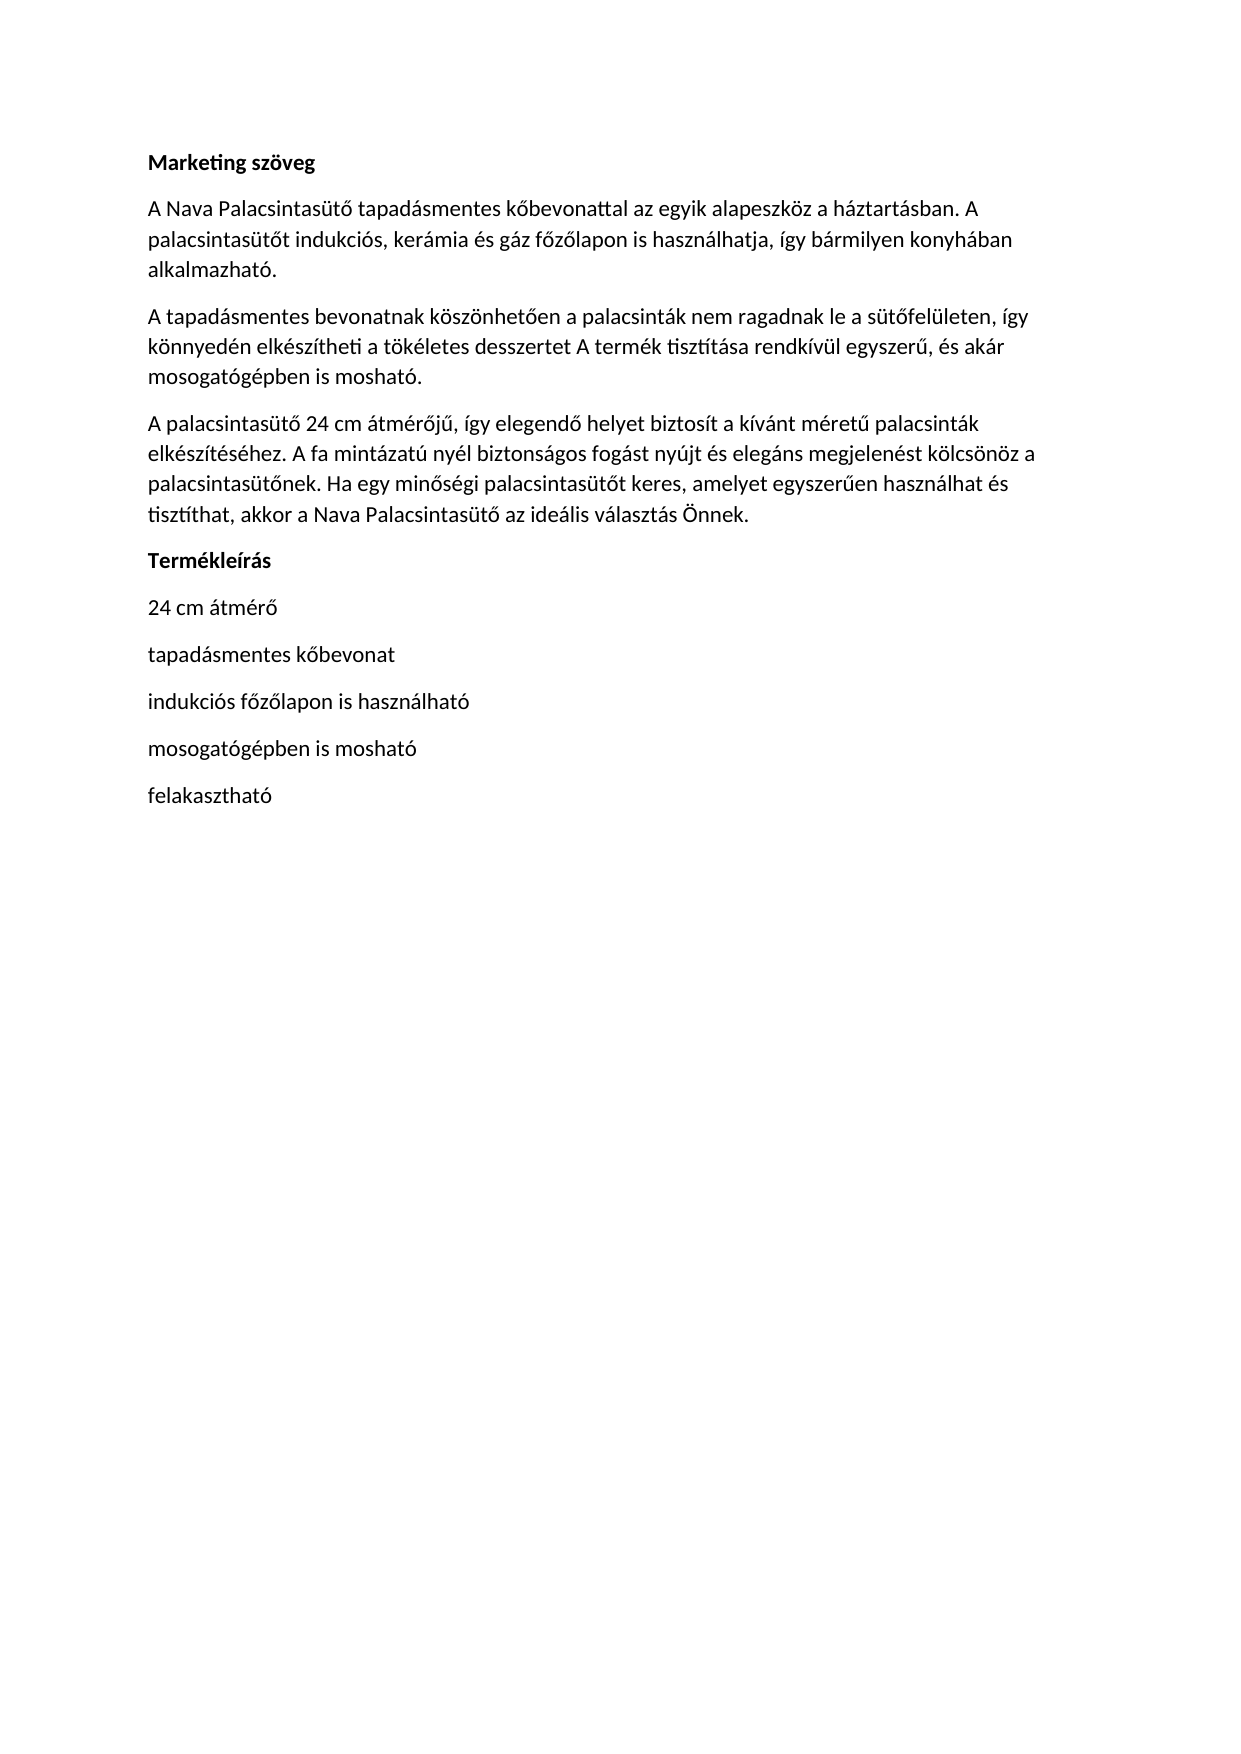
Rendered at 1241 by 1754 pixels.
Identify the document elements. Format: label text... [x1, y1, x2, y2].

text tapadásmentes kőbevonat [148, 640, 1093, 668]
text A Nava Palacsintasütő tapadásmentes kőbevonattal az egyik alapeszköz a háztartásban. A palacsintasütőt indukciós, kerámia és gáz főzőlapon is használhatja, így bármilyen konyhában alkalmazható. [148, 194, 1093, 283]
text indukciós főzőlapon is használható [148, 687, 1093, 715]
text A tapadásmentes bevonatnak köszönhetően a palacsinták nem ragadnak le a sütőfelületen, így könnyedén elkészítheti a tökéletes desszertet A termék tisztítása rendkívül egyszerű, és akár mosogatógépben is mosható. [148, 302, 1093, 390]
text Termékleírás [148, 547, 1093, 574]
text A palacsintasütő 24 cm átmérőjű, így elegendő helyet biztosít a kívánt méretű palacsinták elkészítéséhez. A fa mintázatú nyél biztonságos fogást nyújt és elegáns megjelenést kölcsönöz a palacsintasütőnek. Ha egy minőségi palacsintasütőt keres, amelyet egyszerűen használhat és tisztíthat, akkor a Nava Palacsintasütő az ideális választás Önnek. [148, 409, 1093, 528]
text felakasztható [148, 781, 1093, 809]
text Marketing szöveg [148, 148, 1093, 176]
text 24 cm átmérő [148, 593, 1093, 621]
text mosogatógépben is mosható [148, 734, 1093, 762]
